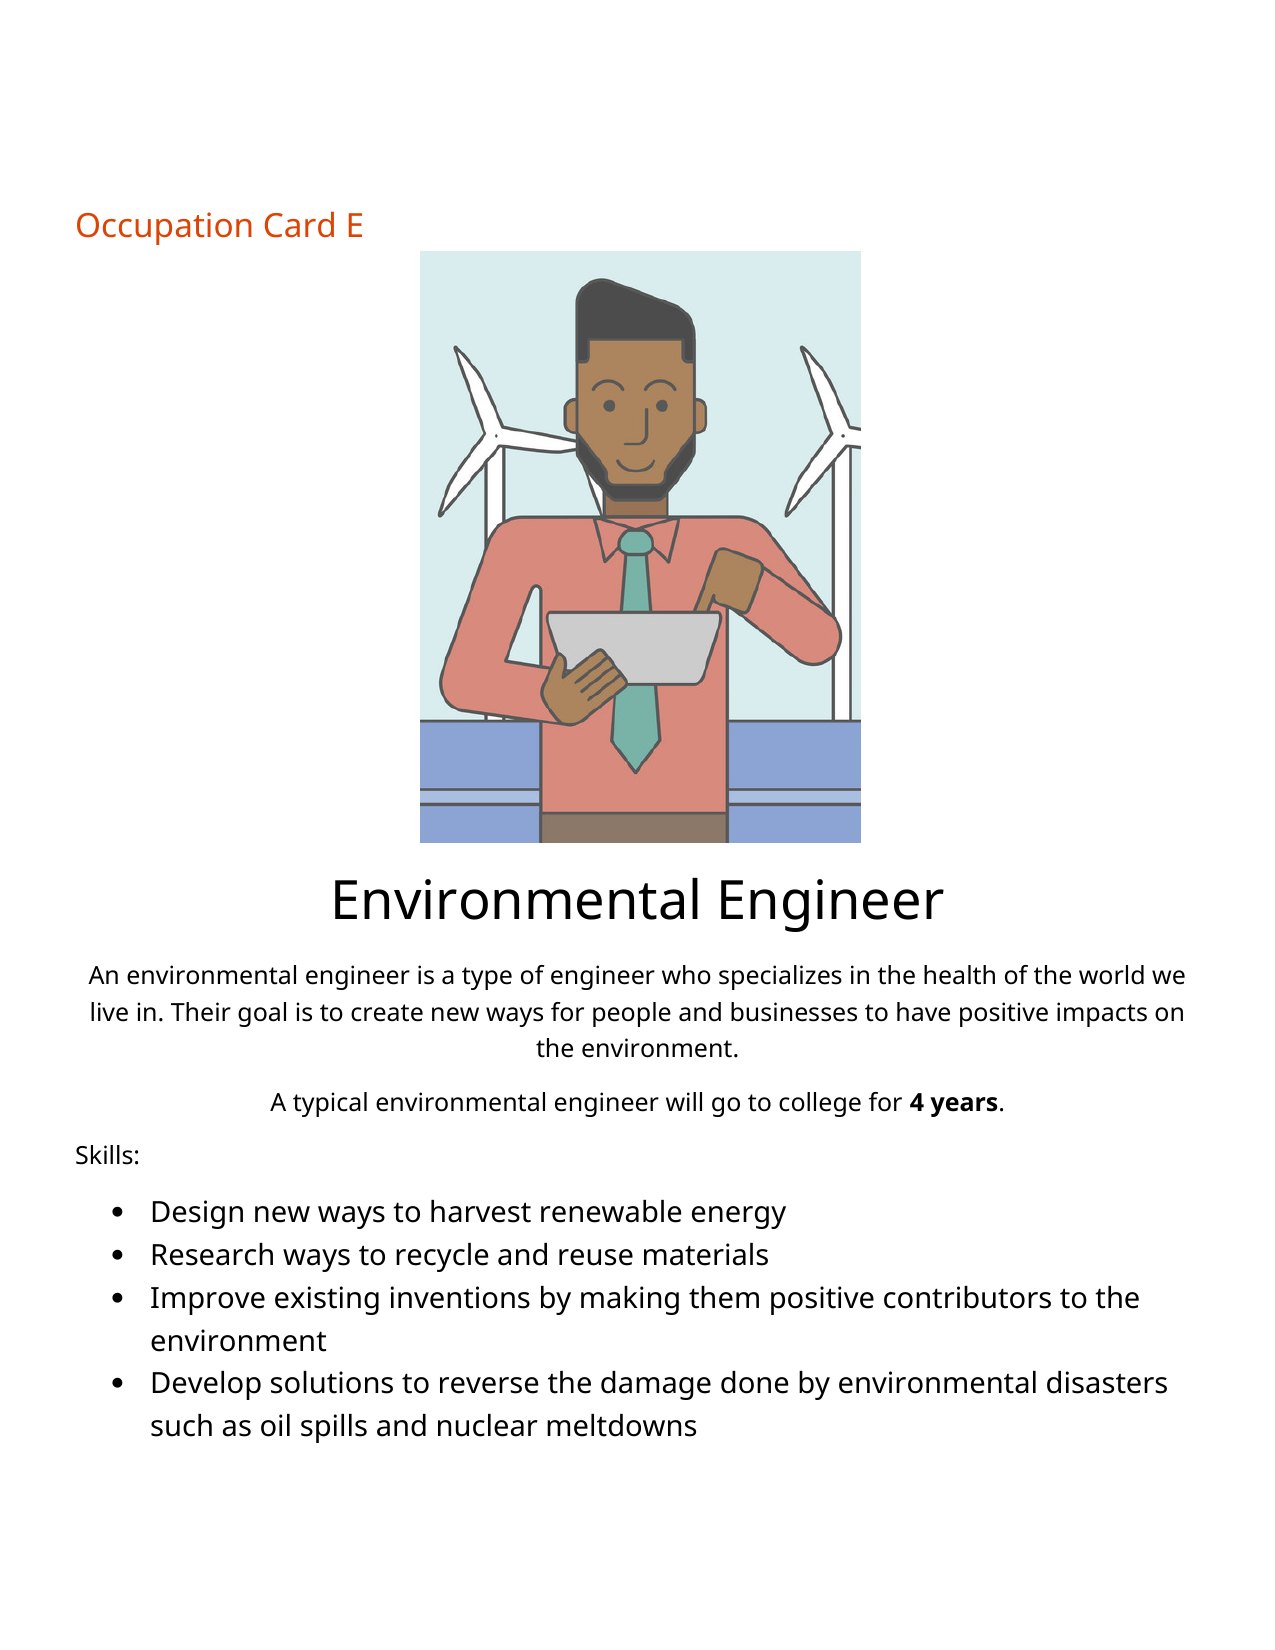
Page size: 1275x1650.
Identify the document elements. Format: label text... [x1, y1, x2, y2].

text Skills: [75, 1138, 1200, 1172]
picture [420, 251, 861, 843]
list Design new ways to harvest renewable energy [112, 1191, 1200, 1231]
list Develop solutions to reverse the damage done by environmental disasters such as oil spills and nuclear meltdowns [112, 1363, 1200, 1445]
text An environmental engineer is a type of engineer who specializes in the health of the world we live in. Their goal is to create new ways for people and businesses to have positive impacts on the environment. [75, 957, 1200, 1065]
text A typical environmental engineer will go to college for 4 years. [75, 1084, 1200, 1118]
subtitle Occupation Card E [75, 202, 1200, 248]
list Improve existing inventions by making them positive contributors to the environment [112, 1277, 1200, 1359]
text Environmental Engineer [75, 861, 1200, 935]
list Research ways to recycle and reuse materials [112, 1234, 1200, 1274]
